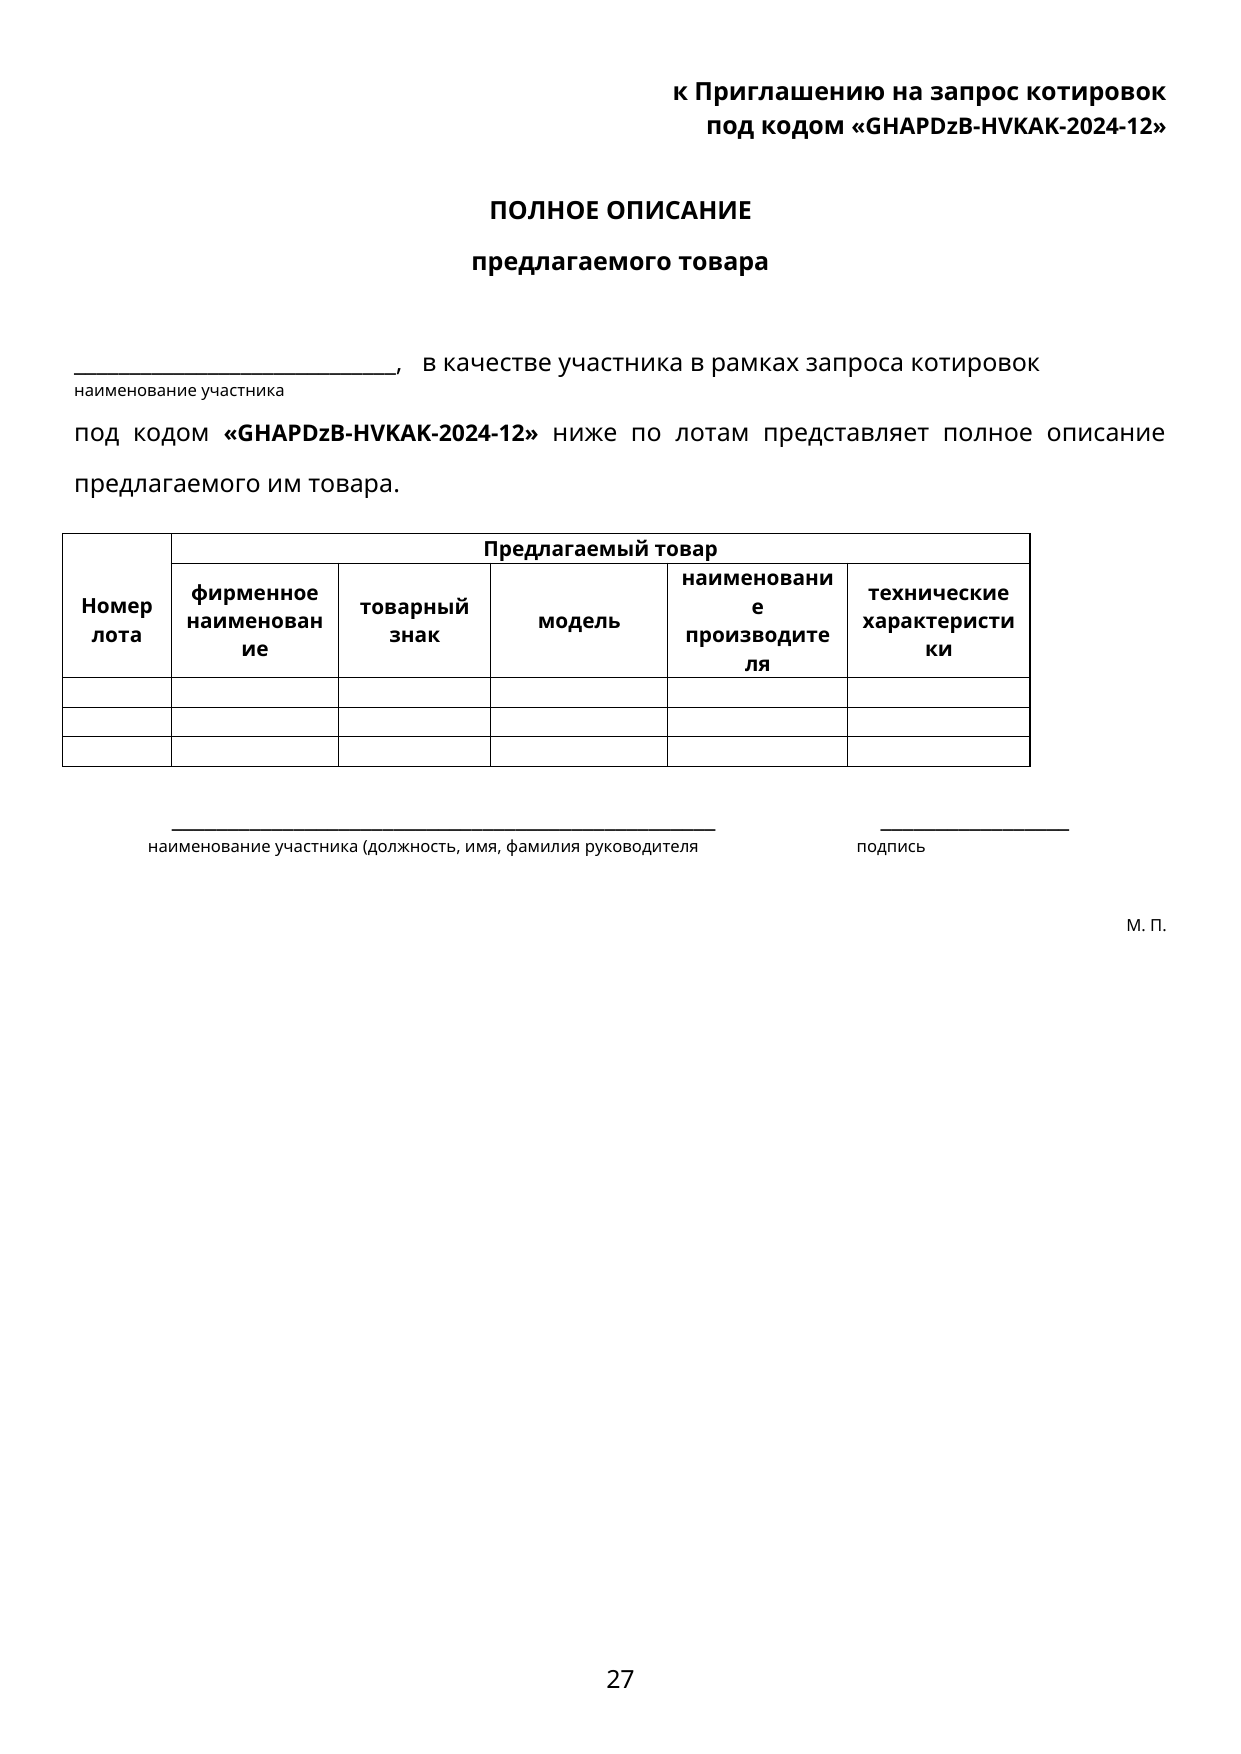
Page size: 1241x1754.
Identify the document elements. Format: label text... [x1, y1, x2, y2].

table_cell наименование производителя [668, 564, 847, 677]
text к Приглашению на запрос котировок под кодом «GHAPDzB-HVKAK-2024-12» [74, 74, 1167, 142]
table_cell [339, 737, 490, 766]
table_cell [339, 708, 490, 736]
table_cell [63, 737, 171, 766]
subtitle ПОЛНОЕ ОПИСАНИЕ [133, 193, 1108, 227]
table_cell [848, 678, 1029, 707]
table_cell [63, 678, 171, 707]
table_cell [491, 678, 667, 707]
text М. П. [74, 913, 1167, 936]
table_cell модель [491, 564, 667, 677]
table_header Предлагаемый товар [172, 534, 1029, 562]
text _____________________________, в качестве участника в рамках запроса котировок [74, 345, 1167, 379]
table_cell [172, 678, 338, 707]
text _________________________________________________ _________________ [74, 801, 1167, 835]
text наименование участника [74, 379, 1167, 402]
table_cell фирменное наименование [172, 564, 338, 677]
table_cell [668, 708, 847, 736]
table_cell технические характеристики [848, 564, 1029, 677]
table_cell [848, 708, 1029, 736]
text наименование участника (должность, имя, фамилия руководителя подпись [148, 835, 1167, 857]
table_cell [668, 678, 847, 707]
text под кодом «GHAPDzB-HVKAK-2024-12» ниже по лотам представляет полное описание предлагаемого им товара. [74, 414, 1167, 499]
table_cell [172, 708, 338, 736]
table_cell [668, 737, 847, 766]
table_header Номер лота [63, 534, 171, 677]
table_cell [491, 708, 667, 736]
table_cell [339, 678, 490, 707]
table_cell товарный знак [339, 564, 490, 677]
table_cell [848, 737, 1029, 766]
subtitle предлагаемого товара [133, 243, 1108, 277]
table_cell [63, 708, 171, 736]
table_cell [491, 737, 667, 766]
table_cell [172, 737, 338, 766]
